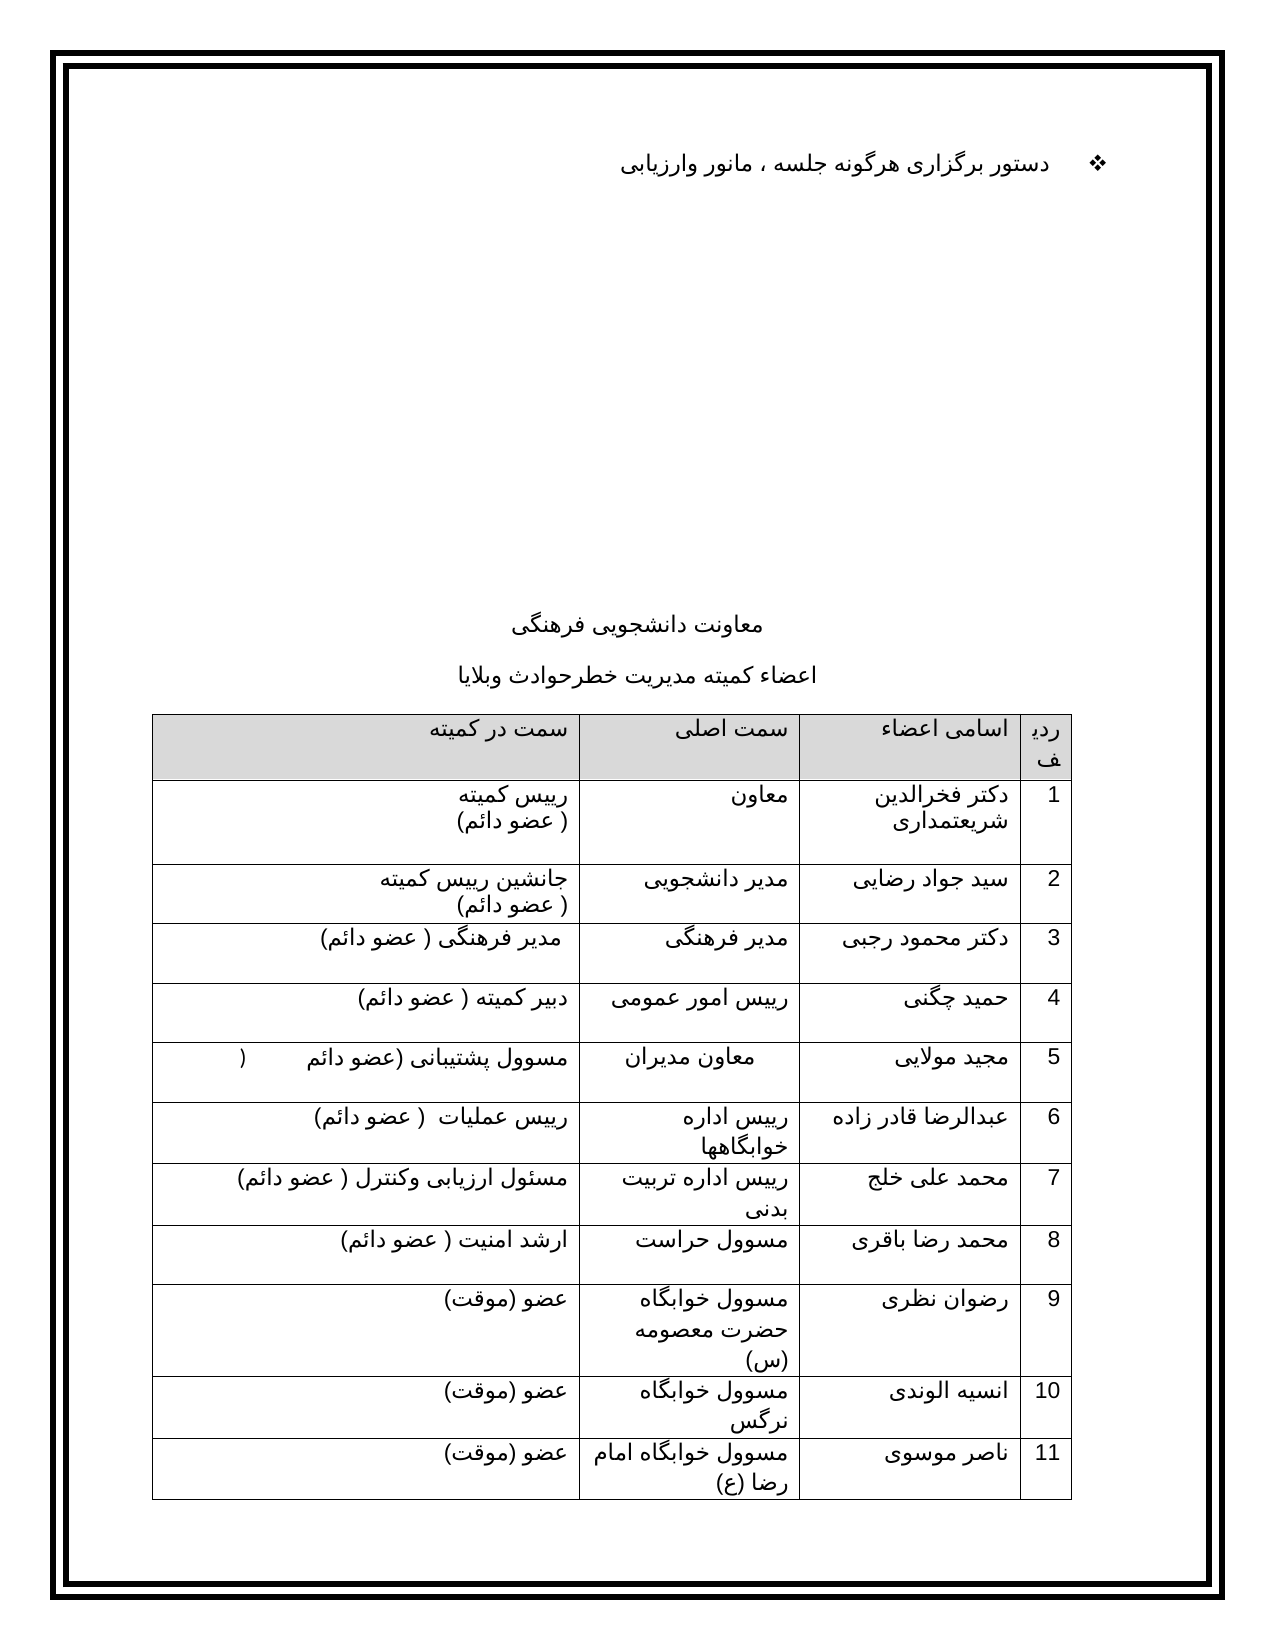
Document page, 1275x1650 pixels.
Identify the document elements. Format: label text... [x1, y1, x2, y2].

table_cell 2 [1021, 865, 1071, 923]
table_header ردیف [1021, 715, 1071, 779]
table_cell 6 [1021, 1103, 1071, 1163]
table_header سمت در کمیته [153, 715, 579, 779]
table_cell 4 [1021, 984, 1071, 1042]
text معاونت دانشجویی فرهنگی [150, 611, 1125, 638]
table_cell ناصر موسوی [800, 1439, 1020, 1499]
table_cell ) مسوول پشتیبانی (عضو دائم [153, 1043, 579, 1102]
table_cell 11 [1021, 1439, 1071, 1499]
table_cell عضو (موقت) [153, 1377, 579, 1437]
table_cell مدير فرهنگی [580, 924, 799, 983]
table_cell مدیر دانشجویی [580, 865, 799, 923]
table_cell مجید مولایی [800, 1043, 1020, 1102]
table_cell معاون مدیران [580, 1043, 799, 1102]
table_cell دکتر فخرالدین شریعتمداری [800, 781, 1020, 863]
table_header اسامی اعضاء [800, 715, 1020, 779]
table_cell رییس کمیته ( عضو دائم) [153, 781, 579, 863]
table_header سمت اصلی [580, 715, 799, 779]
table_cell محمد رضا باقری [800, 1226, 1020, 1284]
table_cell 3 [1021, 924, 1071, 983]
table_cell جانشین رییس کمیته ( عضو دائم) [153, 865, 579, 923]
table_cell مسوول خوابگاه امام رضا (ع) [580, 1439, 799, 1499]
table_cell ارشد امنیت ( عضو دائم) [153, 1226, 579, 1284]
table_cell حمید چگنی [800, 984, 1020, 1042]
table_cell دبیر کمیته ( عضو دائم) [153, 984, 579, 1042]
table_cell محمد علی خلج [800, 1164, 1020, 1225]
table_cell عضو (موقت) [153, 1439, 579, 1499]
list دستور برگزاری هرگونه جلسه ، مانور وارزیابی [150, 150, 1087, 176]
table_cell مسوول حراست [580, 1226, 799, 1284]
table_cell 7 [1021, 1164, 1071, 1225]
table_cell عبدالرضا قادر زاده [800, 1103, 1020, 1163]
table_cell انسیه الوندی [800, 1377, 1020, 1437]
table_cell رضوان نظری [800, 1285, 1020, 1376]
table_cell رییس امور عمومی [580, 984, 799, 1042]
text اعضاء کمیته مدیریت خطرحوادث وبلایا [150, 662, 1125, 689]
table_cell 9 [1021, 1285, 1071, 1376]
table_cell 8 [1021, 1226, 1071, 1284]
table_cell عضو (موقت) [153, 1285, 579, 1376]
table_cell 1 [1021, 781, 1071, 863]
table_cell معاون [580, 781, 799, 863]
table_cell 5 [1021, 1043, 1071, 1102]
table_cell رییس اداره خوابگاهها [580, 1103, 799, 1163]
table_cell رییس اداره تربیت بدنی [580, 1164, 799, 1225]
table_cell مسوول خوابگاه نرگس [580, 1377, 799, 1437]
table_cell مدير فرهنگی ( عضو دائم) [153, 924, 579, 983]
table_cell سید جواد رضایی [800, 865, 1020, 923]
table_cell 10 [1021, 1377, 1071, 1437]
table_cell مسوول خوابگاه حضرت معصومه (س) [580, 1285, 799, 1376]
table_cell رییس عملیات ( عضو دائم) [153, 1103, 579, 1163]
table_cell مسئول ارزیابی وکنترل ( عضو دائم) [153, 1164, 579, 1225]
table_cell دکتر محمود رجبی [800, 924, 1020, 983]
